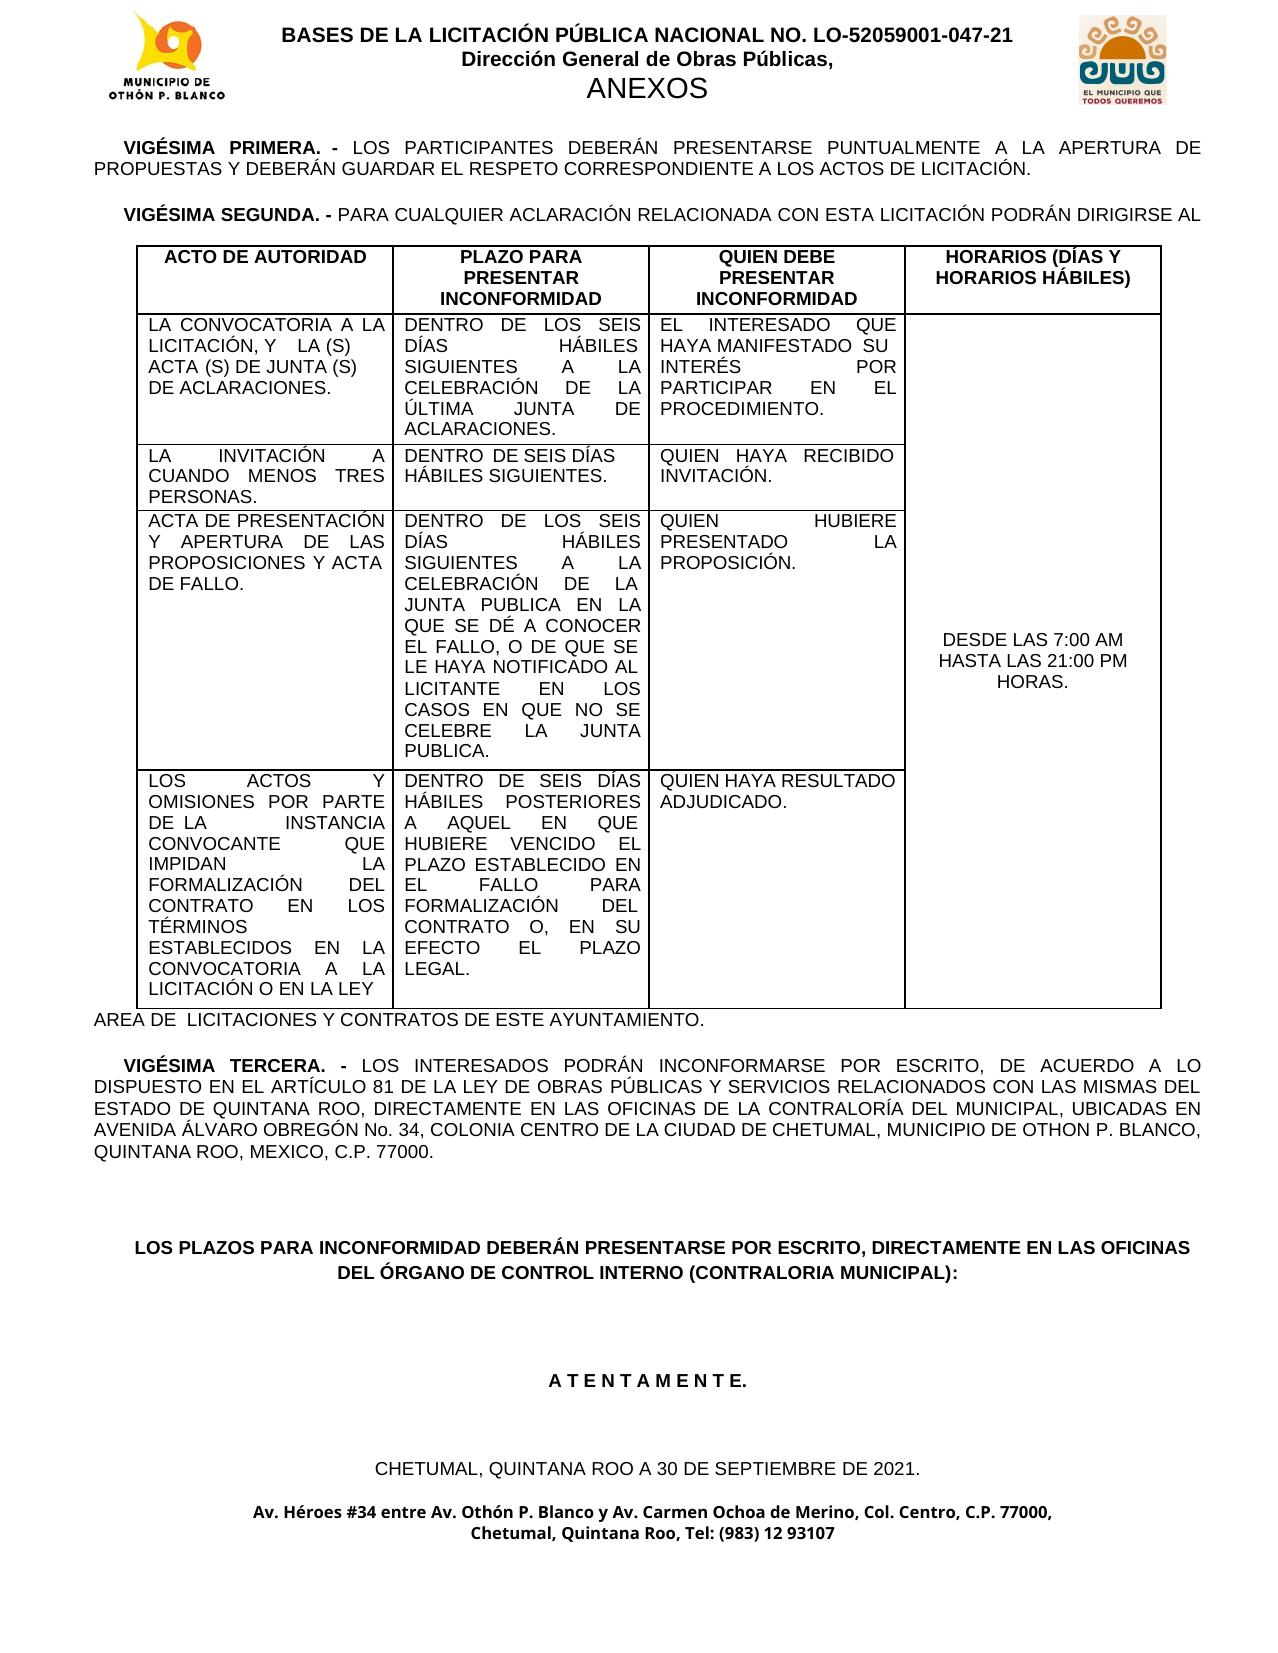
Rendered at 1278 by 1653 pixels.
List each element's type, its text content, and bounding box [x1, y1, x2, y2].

text VIGÉSIMA TERCERA. - LOS INTERESADOS PODRÁN INCONFORMARSE POR ESCRITO, DE ACUERDO A LO DISPUESTO EN EL ARTÍCULO 81 DE LA LEY DE OBRAS PÚBLICAS Y SERVICIOS RELACIONADOS CON LAS MISMAS DEL ESTADO DE QUINTANA ROO, DIRECTAMENTE EN LAS OFICINAS DE LA CONTRALORÍA DEL MUNICIPAL, UBICADAS EN AVENIDA ÁLVARO OBREGÓN No. 34, COLONIA CENTRO DE LA CIUDAD DE CHETUMAL, MUNICIPIO DE OTHON P. BLANCO, QUINTANA ROO, MEXICO, C.P. 77000. [94, 1054, 1201, 1162]
picture [104, 0, 237, 114]
table_cell QUIEN HAYA RECIBIDO INVITACIÓN. [650, 445, 904, 509]
text VIGÉSIMA PRIMERA. - LOS PARTICIPANTES DEBERÁN PRESENTARSE PUNTUALMENTE A LA APERTURA DE PROPUESTAS Y DEBERÁN GUARDAR EL RESPETO CORRESPONDIENTE A LOS ACTOS DE LICITACIÓN. [94, 137, 1201, 180]
text A T E N T A M E N T E. [94, 1370, 1201, 1392]
text LOS PLAZOS PARA INCONFORMIDAD DEBERÁN PRESENTARSE POR ESCRITO, DIRECTAMENTE EN LAS OFICINAS DEL ÓRGANO DE CONTROL INTERNO (CONTRALORIA MUNICIPAL): [94, 1237, 1201, 1283]
text VIGÉSIMA SEGUNDA. - PARA CUALQUIER ACLARACIÓN RELACIONADA CON ESTA LICITACIÓN PODRÁN DIRIGIRSE AL AREA DE LICITACIONES Y CONTRATOS DE ESTE AYUNTAMIENTO. [94, 204, 1201, 1031]
table_header ACTO DE AUTORIDAD [138, 247, 392, 313]
table_cell DENTRO DE SEIS DÍAS HÁBILES POSTERIORES A AQUEL EN QUE HUBIERE VENCIDO EL PLAZO ESTABLECIDO EN EL FALLO PARA FORMALIZACIÓN DEL CONTRATO O, EN SU EFECTO EL PLAZO LEGAL. [394, 771, 648, 1008]
picture [1078, 15, 1167, 105]
table_header PLAZO PARA PRESENTAR INCONFORMIDAD [394, 247, 648, 313]
table_cell LA CONVOCATORIA A LA LICITACIÓN, Y LA (S) ACTA (S) DE JUNTA (S) DE ACLARACIONES. [138, 315, 392, 444]
table_cell DESDE LAS 7:00 AM HASTA LAS 21:00 PM HORAS. [906, 315, 1160, 1008]
table_cell QUIEN HUBIERE PRESENTADO LA PROPOSICIÓN. [650, 511, 904, 769]
table_cell DENTRO DE LOS SEIS DÍAS HÁBILES SIGUIENTES A LA CELEBRACIÓN DE LA ÚLTIMA JUNTA DE ACLARACIONES. [394, 315, 648, 444]
table_cell LOS ACTOS Y OMISIONES POR PARTE DE LA INSTANCIA CONVOCANTE QUE IMPIDAN LA FORMALIZACIÓN DEL CONTRATO EN LOS TÉRMINOS ESTABLECIDOS EN LA CONVOCATORIA A LA LICITACIÓN O EN LA LEY [138, 771, 392, 1008]
table_header HORARIOS (DÍAS Y HORARIOS HÁBILES) [906, 247, 1160, 313]
table_cell DENTRO DE SEIS DÍAS HÁBILES SIGUIENTES. [394, 445, 648, 509]
table_header QUIEN DEBE PRESENTAR INCONFORMIDAD [650, 247, 904, 313]
table_cell LA INVITACIÓN A CUANDO MENOS TRES PERSONAS. [138, 445, 392, 509]
text CHETUMAL, QUINTANA ROO A 30 DE SEPTIEMBRE DE 2021. [94, 1457, 1201, 1479]
table_cell ACTA DE PRESENTACIÓN Y APERTURA DE LAS PROPOSICIONES Y ACTA DE FALLO. [138, 511, 392, 769]
table_cell DENTRO DE LOS SEIS DÍAS HÁBILES SIGUIENTES A LA CELEBRACIÓN DE LA JUNTA PUBLICA EN LA QUE SE DÉ A CONOCER EL FALLO, O DE QUE SE LE HAYA NOTIFICADO AL LICITANTE EN LOS CASOS EN QUE NO SE CELEBRE LA JUNTA PUBLICA. [394, 511, 648, 769]
table_cell EL INTERESADO QUE HAYA MANIFESTADO SU INTERÉS POR PARTICIPAR EN EL PROCEDIMIENTO. [650, 315, 904, 444]
table_cell QUIEN HAYA RESULTADO ADJUDICADO. [650, 771, 904, 1008]
